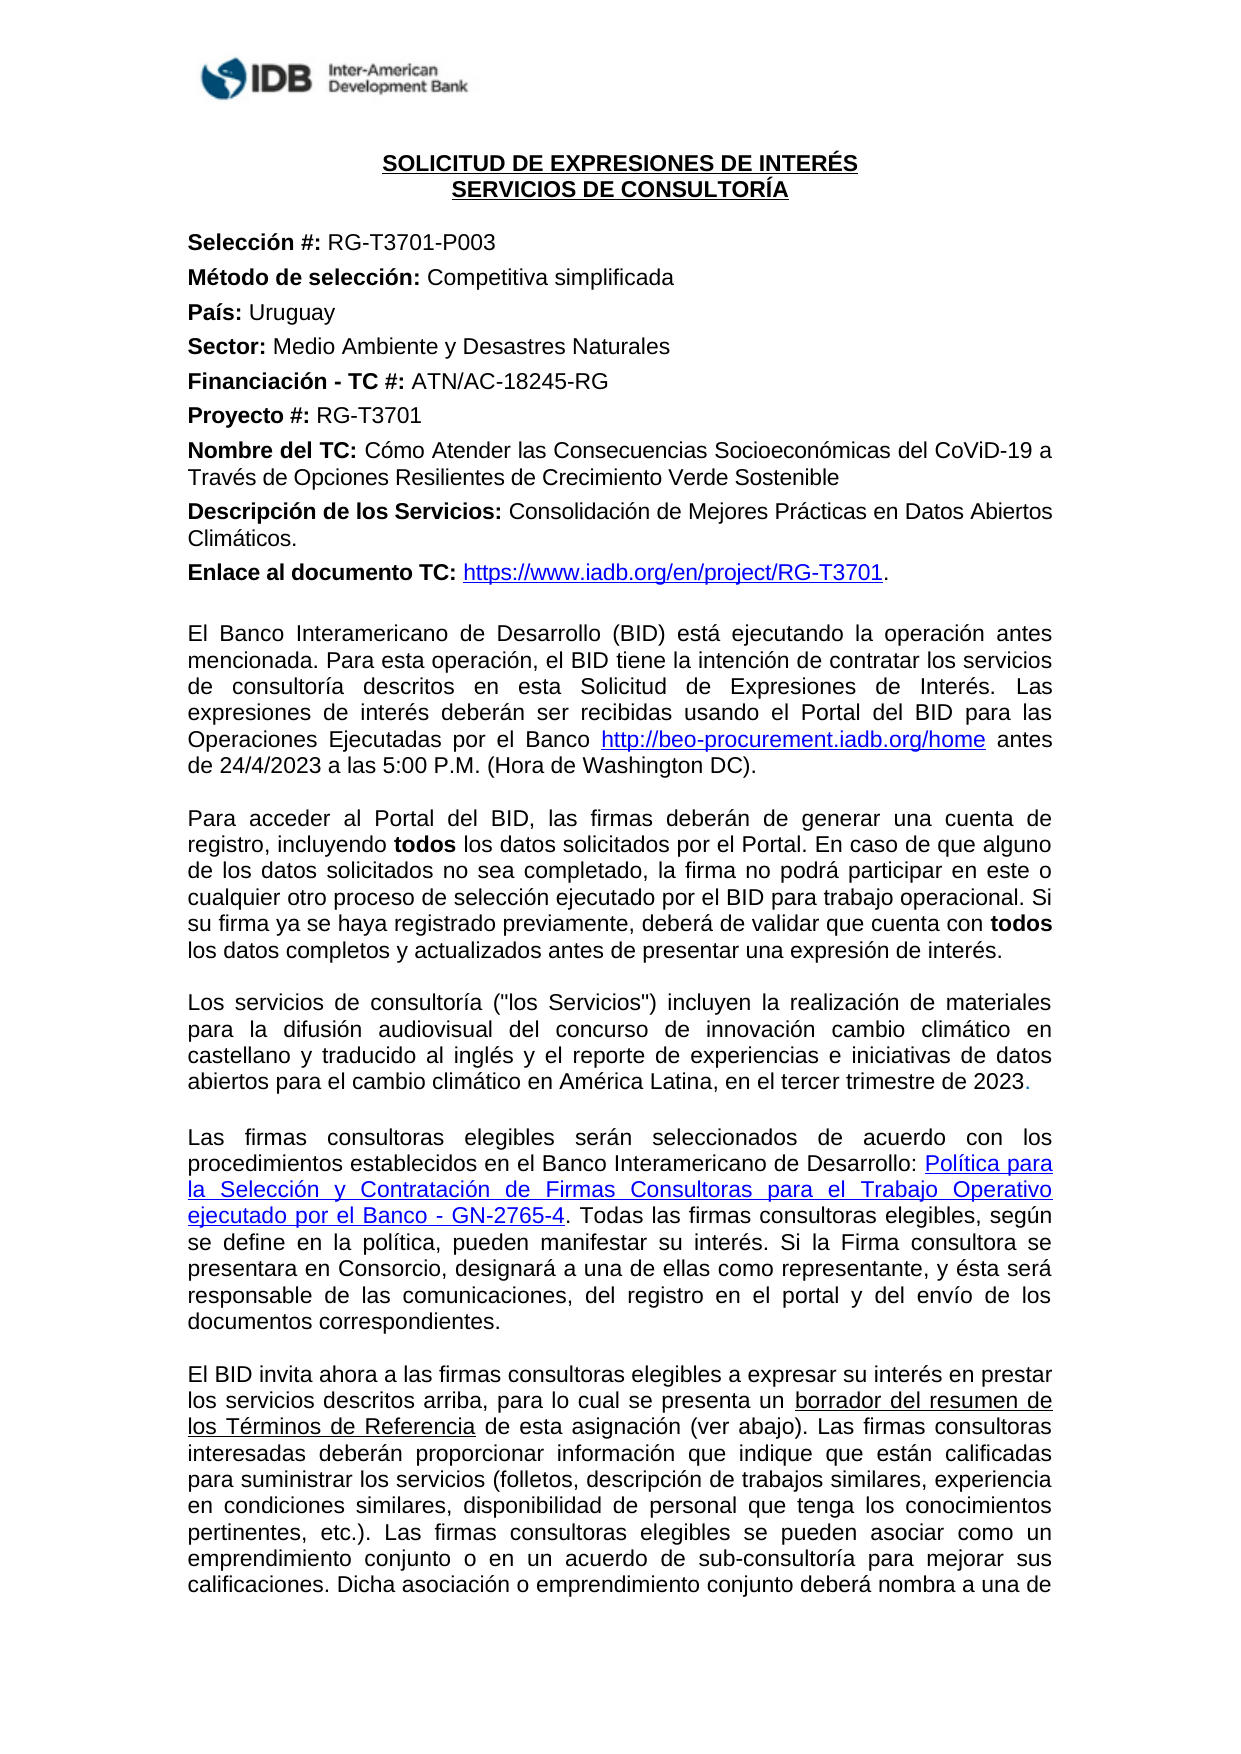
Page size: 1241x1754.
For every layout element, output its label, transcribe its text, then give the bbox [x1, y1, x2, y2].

text Las firmas consultoras elegibles serán seleccionados de acuerdo con los procedimientos establecidos en el Banco Interamericano de Desarrollo: Política para la Selección y Contratación de Firmas Consultoras para el Trabajo Operativo ejecutado por el Banco - GN-2765-4. Todas las firmas consultoras elegibles, según se define en la política, pueden manifestar su interés. Si la Firma consultora se presentara en Consorcio, designará a una de ellas como representante, y ésta será responsable de las comunicaciones, del registro en el portal y del envío de los documentos correspondientes. [187, 1123, 1053, 1199]
text Las firmas consultoras elegibles serán seleccionados de acuerdo con los procedimientos establecidos en el Banco Interamericano de Desarrollo: Política para la Selección y Contratación de Firmas Consultoras para el Trabajo Operativo ejecutado por el Banco - GN-2765-4. Todas las firmas consultoras elegibles, según se define en la política, pueden manifestar su interés. Si la Firma consultora se presentara en Consorcio, designará a una de ellas como representante, y ésta será responsable de las comunicaciones, del registro en el portal y del envío de los documentos correspondientes. [187, 1200, 1053, 1334]
text Selección #: RG-T3701-P003 [187, 229, 1053, 255]
text Método de selección: Competitiva simplificada [187, 264, 1053, 290]
text Los servicios de consultoría ("los Servicios") incluyen la realización de materiales para la difusión audiovisual del concurso de innovación cambio climático en castellano y traducido al inglés y el reporte de experiencias e iniciativas de datos abiertos para el cambio climático en América Latina, en el tercer trimestre de 2023. [187, 989, 1053, 1095]
text Financiación - TC #: ATN/AC-18245-RG [187, 368, 1053, 394]
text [187, 1361, 1053, 1598]
text Proyecto #: RG-T3701 [187, 402, 1053, 429]
text Sector: Medio Ambiente y Desastres Naturales [187, 333, 1053, 359]
subtitle SOLICITUD DE EXPRESIONES DE INTERÉS [187, 150, 1053, 176]
text Enlace al documento TC: https://www.iadb.org/en/project/RG-T3701. [187, 559, 1053, 586]
subtitle SERVICIOS DE CONSULTORÍA [187, 176, 1053, 203]
text Descripción de los Servicios: Consolidación de Mejores Prácticas en Datos Abiertos Climáticos. [187, 498, 1053, 551]
text País: Uruguay [187, 298, 1053, 325]
text Nombre del TC: Cómo Atender las Consecuencias Socioeconómicas del CoViD-19 a Través de Opciones Resilientes de Crecimiento Verde Sostenible [187, 437, 1053, 490]
picture [187, 37, 508, 119]
text Para acceder al Portal del BID, las firmas deberán de generar una cuenta de registro, incluyendo todos los datos solicitados por el Portal. En caso de que alguno de los datos solicitados no sea completado, la firma no podrá participar en este o cualquier otro proceso de selección ejecutado por el BID para trabajo operacional. Si su firma ya se haya registrado previamente, deberá de validar que cuenta con todos los datos completos y actualizados antes de presentar una expresión de interés. [187, 805, 1053, 963]
text El Banco Interamericano de Desarrollo (BID) está ejecutando la operación antes mencionada. Para esta operación, el BID tiene la intención de contratar los servicios de consultoría descritos en esta Solicitud de Expresiones de Interés. Las expresiones de interés deberán ser recibidas usando el Portal del BID para las Operaciones Ejecutadas por el Banco http://beo-procurement.iadb.org/home antes de 24/4/2023 a las 5:00 P.M. (Hora de Washington DC). [187, 620, 1053, 778]
